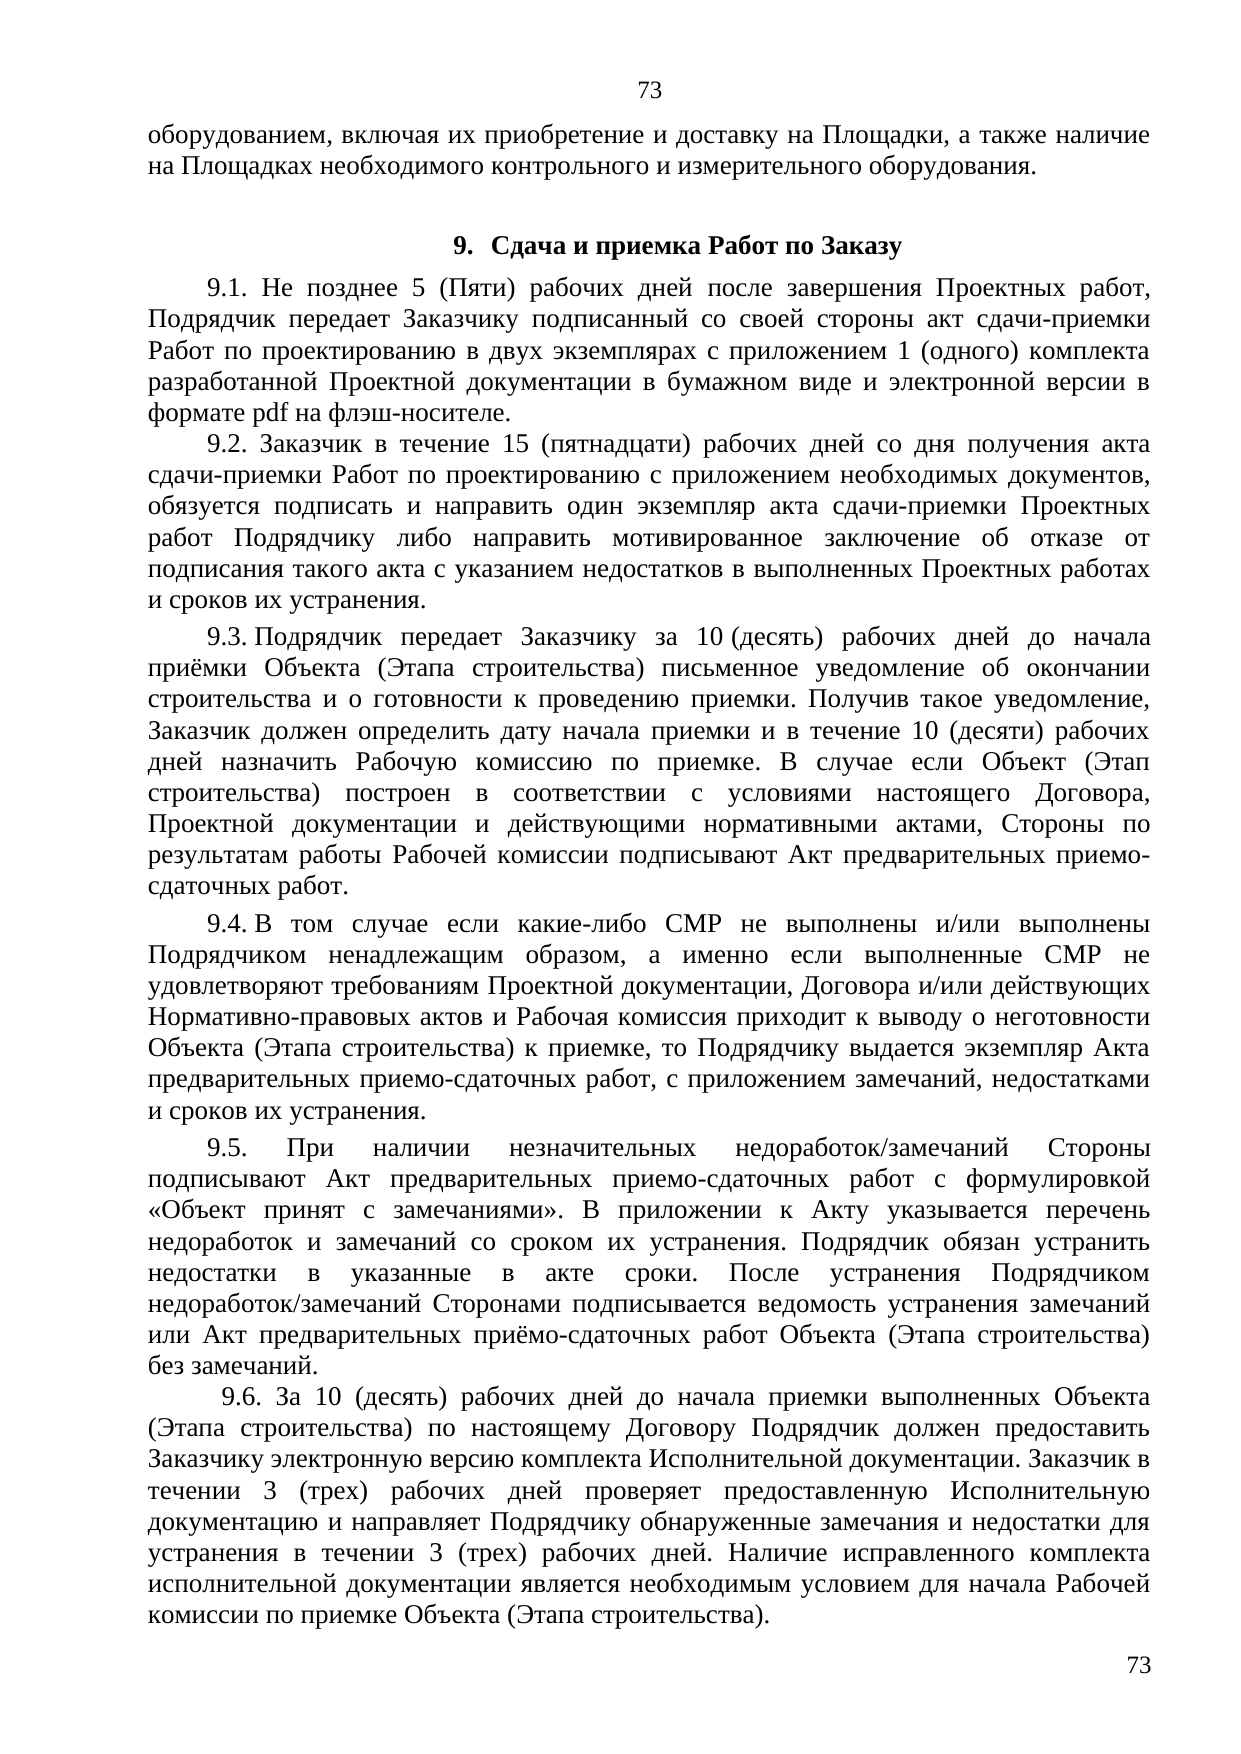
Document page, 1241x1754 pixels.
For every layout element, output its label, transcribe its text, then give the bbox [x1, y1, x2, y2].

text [148, 118, 1152, 180]
text 9.2. Заказчик в течение 15 (пятнадцати) рабочих дней со дня получения акта сдачи-приемки Работ по проектированию с приложением необходимых документов, обязуется подписать и направить один экземпляр акта сдачи-приемки Проектных работ Подрядчику либо направить мотивированное заключение об отказе от подписания такого акта с указанием недостатков в выполненных Проектных работах и сроков их устранения. [148, 427, 1152, 614]
text 9.4. В том случае если какие-либо СМР не выполнены и/или выполнены Подрядчиком ненадлежащим образом, а именно если выполненные СМР не удовлетворяют требованиям Проектной документации, Договора и/или действующих Нормативно-правовых актов и Рабочая комиссия приходит к выводу о неготовности Объекта (Этапа строительства) к приемке, то Подрядчику выдается экземпляр Акта предварительных приемо-сдаточных работ, с приложением замечаний, недостатками и сроков их устранения. [148, 907, 1152, 1125]
subtitle 9.3. Подрядчик передает Заказчику за 10 (десять) рабочих дней до начала приёмки Объекта (Этапа строительства) письменное уведомление об окончании строительства и о готовности к проведению приемки. Получив такое уведомление, Заказчик должен определить дату начала приемки и в течение 10 (десяти) рабочих дней назначить Рабочую комиссию по приемке. В случае если Объект (Этап строительства) построен в соответствии с условиями настоящего Договора, Проектной документации и действующими нормативными актами, Стороны по результатам работы Рабочей комиссии подписывают Акт предварительных приемо-сдаточных работ. [148, 620, 1152, 901]
text 9.1. Не позднее 5 (Пяти) рабочих дней после завершения Проектных работ, Подрядчик передает Заказчику подписанный со своей стороны акт сдачи-приемки Работ по проектированию в двух экземплярах с приложением 1 (одного) комплекта разработанной Проектной документации в бумажном виде и электронной версии в формате pdf на флэш-носителе. [148, 271, 1152, 427]
subtitle Сдача и приемка Работ по Заказу [204, 229, 1152, 260]
text 9.6. За 10 (десять) рабочих дней до начала приемки выполненных Объекта (Этапа строительства) по настоящему Договору Подрядчик должен предоставить Заказчику электронную версию комплекта Исполнительной документации. Заказчик в течении 3 (трех) рабочих дней проверяет предоставленную Исполнительную документацию и направляет Подрядчику обнаруженные замечания и недостатки для устранения в течении 3 (трех) рабочих дней. Наличие исправленного комплекта исполнительной документации является необходимым условием для начала Рабочей комиссии по приемке Объекта (Этапа строительства). [148, 1380, 1152, 1629]
text 9.5. При наличии незначительных недоработок/замечаний Стороны подписывают Акт предварительных приемо-сдаточных работ с формулировкой «Объект принят с замечаниями». В приложении к Акту указывается перечень недоработок и замечаний со сроком их устранения. Подрядчик обязан устранить недостатки в указанные в акте сроки. После устранения Подрядчиком недоработок/замечаний Сторонами подписывается ведомость устранения замечаний или Акт предварительных приёмо-сдаточных работ Объекта (Этапа строительства) без замечаний. [148, 1131, 1152, 1380]
